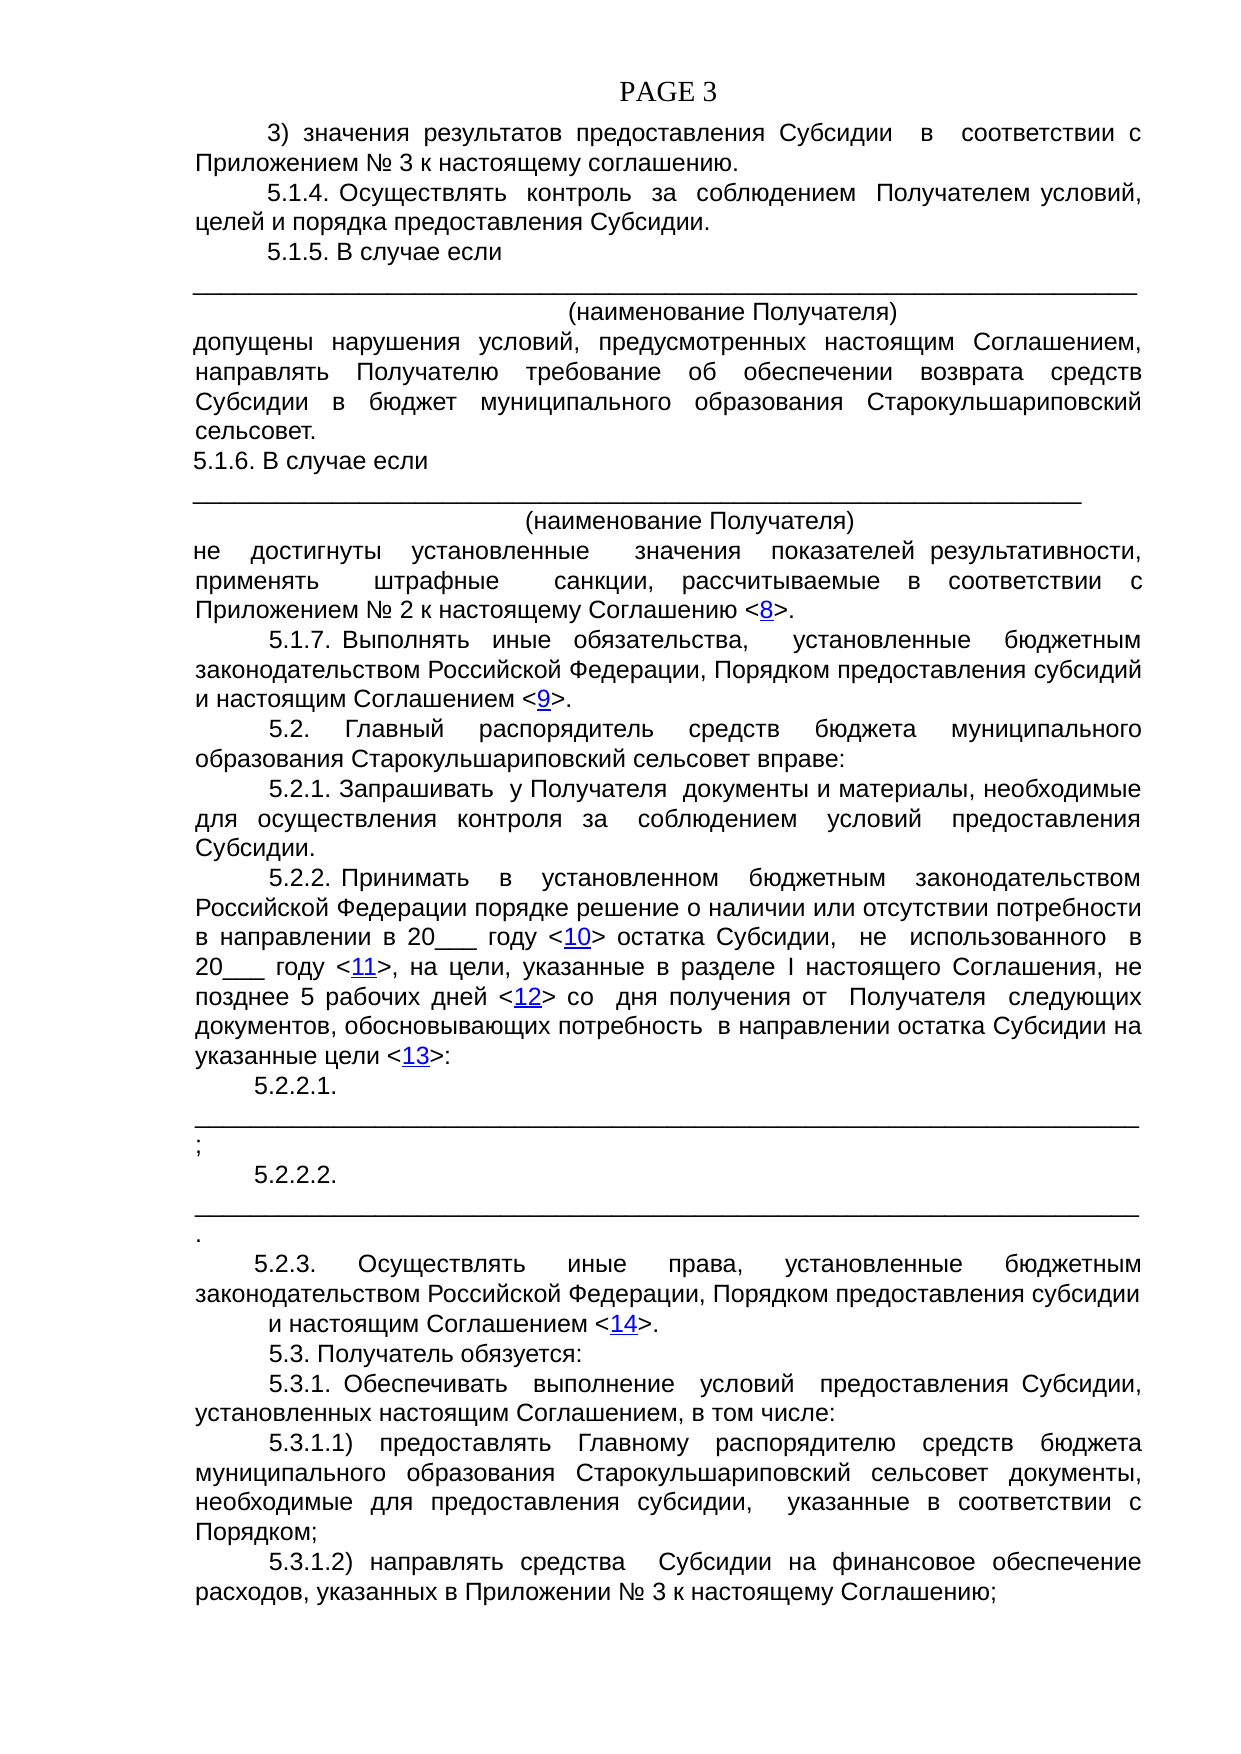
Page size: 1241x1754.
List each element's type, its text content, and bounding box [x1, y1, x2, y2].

text ____________________________________________________________________ [193, 267, 1143, 296]
text допущены нарушения условий, предусмотренных настоящим Соглашением, направлять Получателю требование об обеспечении возврата средств Субсидии в бюджет муниципального образования Старокульшариповский сельсовет. [193, 327, 1143, 445]
text 5.2. Главный распорядитель средств бюджета муниципального образования Старокульшариповский сельсовет вправе: [195, 714, 1143, 773]
text 5.3.1. Обеспечивать выполнение условий предоставления Субсидии, установленных настоящим Соглашением, в том числе: [195, 1368, 1143, 1427]
text (наименование Получателя) [193, 297, 1143, 326]
text 5.2.2.2. ____________________________________________________________________. [195, 1160, 1143, 1248]
text 5.3. Получатель обязуется: [195, 1338, 1143, 1367]
text 5.3.1.1) предоставлять Главному распорядителю средств бюджета муниципального образования Старокульшариповский сельсовет документы, необходимые для предоставления субсидии, указанные в соответствии с Порядком; [195, 1428, 1143, 1546]
text 5.1.7. Выполнять иные обязательства, установленные бюджетным законодательством Российской Федерации, Порядком предоставления субсидий и настоящим Соглашением <9>. [195, 625, 1143, 713]
text 5.3.1.2) направлять средства Субсидии на финансовое обеспечение расходов, указанных в Приложении № 3 к настоящему Соглашению; [195, 1547, 1143, 1605]
text не достигнуты установленные значения показателей результативности, применять штрафные санкции, рассчитываемые в соответствии с Приложением № 2 к настоящему Соглашению <8>. [193, 536, 1143, 624]
text 5.1.6. В случае если [193, 446, 1143, 475]
text и настоящим Соглашением <14>. [195, 1308, 1143, 1337]
text 5.2.2. Принимать в установленном бюджетным законодательством Российской Федерации порядке решение о наличии или отсутствии потребности в направлении в 20___ году <10> остатка Субсидии, не использованного в 20___ году <11>, на цели, указанные в разделе I настоящего Соглашения, не позднее 5 рабочих дней <12> со дня получения от Получателя следующих документов, обосновывающих потребность в направлении остатка Субсидии на указанные цели <13>: [195, 863, 1143, 1069]
text ________________________________________________________________ [193, 476, 1143, 505]
text 5.2.1. Запрашивать у Получателя документы и материалы, необходимые для осуществления контроля за соблюдением условий предоставления Субсидии. [195, 774, 1143, 862]
text 5.1.4. Осуществлять контроль за соблюдением Получателем условий, целей и порядка предоставления Субсидии. [195, 178, 1143, 236]
text 5.2.2.1. ____________________________________________________________________; [195, 1071, 1143, 1158]
text 3) значения результатов предоставления Субсидии в соответствии с Приложением № 3 к настоящему соглашению. [195, 118, 1143, 176]
text 5.1.5. В случае если [195, 237, 1143, 266]
text 5.2.3. Осуществлять иные права, установленные бюджетным законодательством Российской Федерации, Порядком предоставления субсидии [195, 1249, 1143, 1307]
text (наименование Получателя) [195, 506, 1143, 535]
